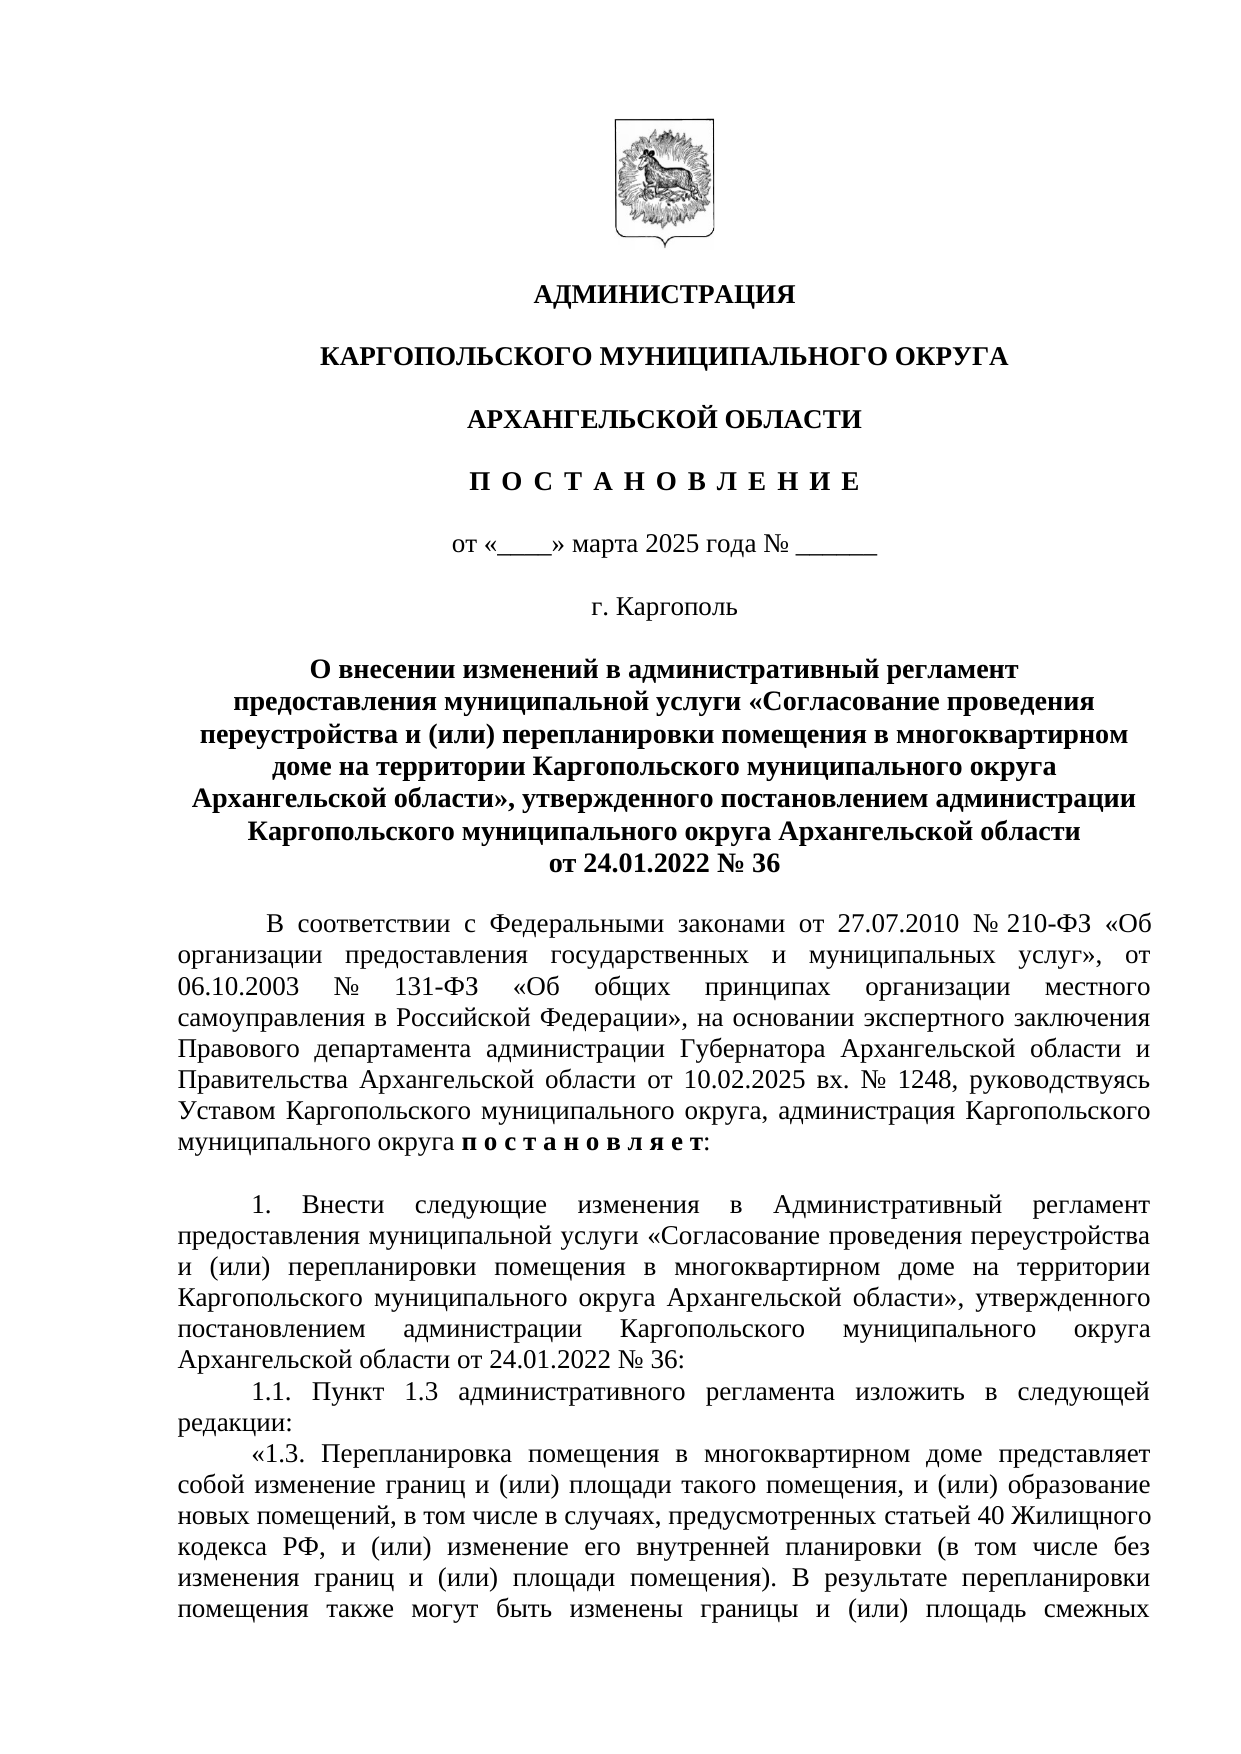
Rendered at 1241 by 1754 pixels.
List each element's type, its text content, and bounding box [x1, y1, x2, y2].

text 1.1. Пункт 1.3 административного регламента изложить в следующей редакции: [177, 1374, 1152, 1437]
text г. Каргополь [177, 589, 1152, 621]
text О внесении изменений в административный регламент [177, 652, 1152, 684]
text от «____» марта 2025 года № ______ [177, 527, 1152, 558]
text В соответствии с Федеральными законами от 27.07.2010 № 210-ФЗ «Об организации предоставления государственных и муниципальных услуг», от 06.10.2003 № 131-ФЗ «Об общих принципах организации местного самоуправления в Российской Федерации», на основании экспертного заключения Правового департамента администрации Губернатора Архангельской области и Правительства Архангельской области от 10.02.2025 вх. № 1248, руководствуясь Уставом Каргопольского муниципального округа, администрация Каргопольского муниципального округа п о с т а н о в л я е т: [177, 907, 1152, 1157]
text от 24.01.2022 № 36 [177, 846, 1152, 879]
text АРХАНГЕЛЬСКОЙ ОБЛАСТИ [177, 403, 1152, 434]
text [177, 1437, 1152, 1624]
text предоставления муниципальной услуги «Согласование проведения переустройства и (или) перепланировки помещения в многоквартирном доме на территории Каргопольского муниципального округа Архангельской области», утвержденного постановлением администрации Каргопольского муниципального округа Архангельской области [177, 684, 1152, 846]
text АДМИНИСТРАЦИЯ [177, 278, 1152, 309]
text КАРГОПОЛЬСКОГО МУНИЦИПАЛЬНОГО ОКРУГА [177, 340, 1152, 372]
text 1. Внести следующие изменения в Административный регламент предоставления муниципальной услуги «Согласование проведения переустройства и (или) перепланировки помещения в многоквартирном доме на территории Каргопольского муниципального округа Архангельской области», утвержденного постановлением администрации Каргопольского муниципального округа Архангельской области от 24.01.2022 № 36: [177, 1188, 1152, 1374]
text ПОСТАНОВЛЕНИЕ [177, 465, 1152, 496]
